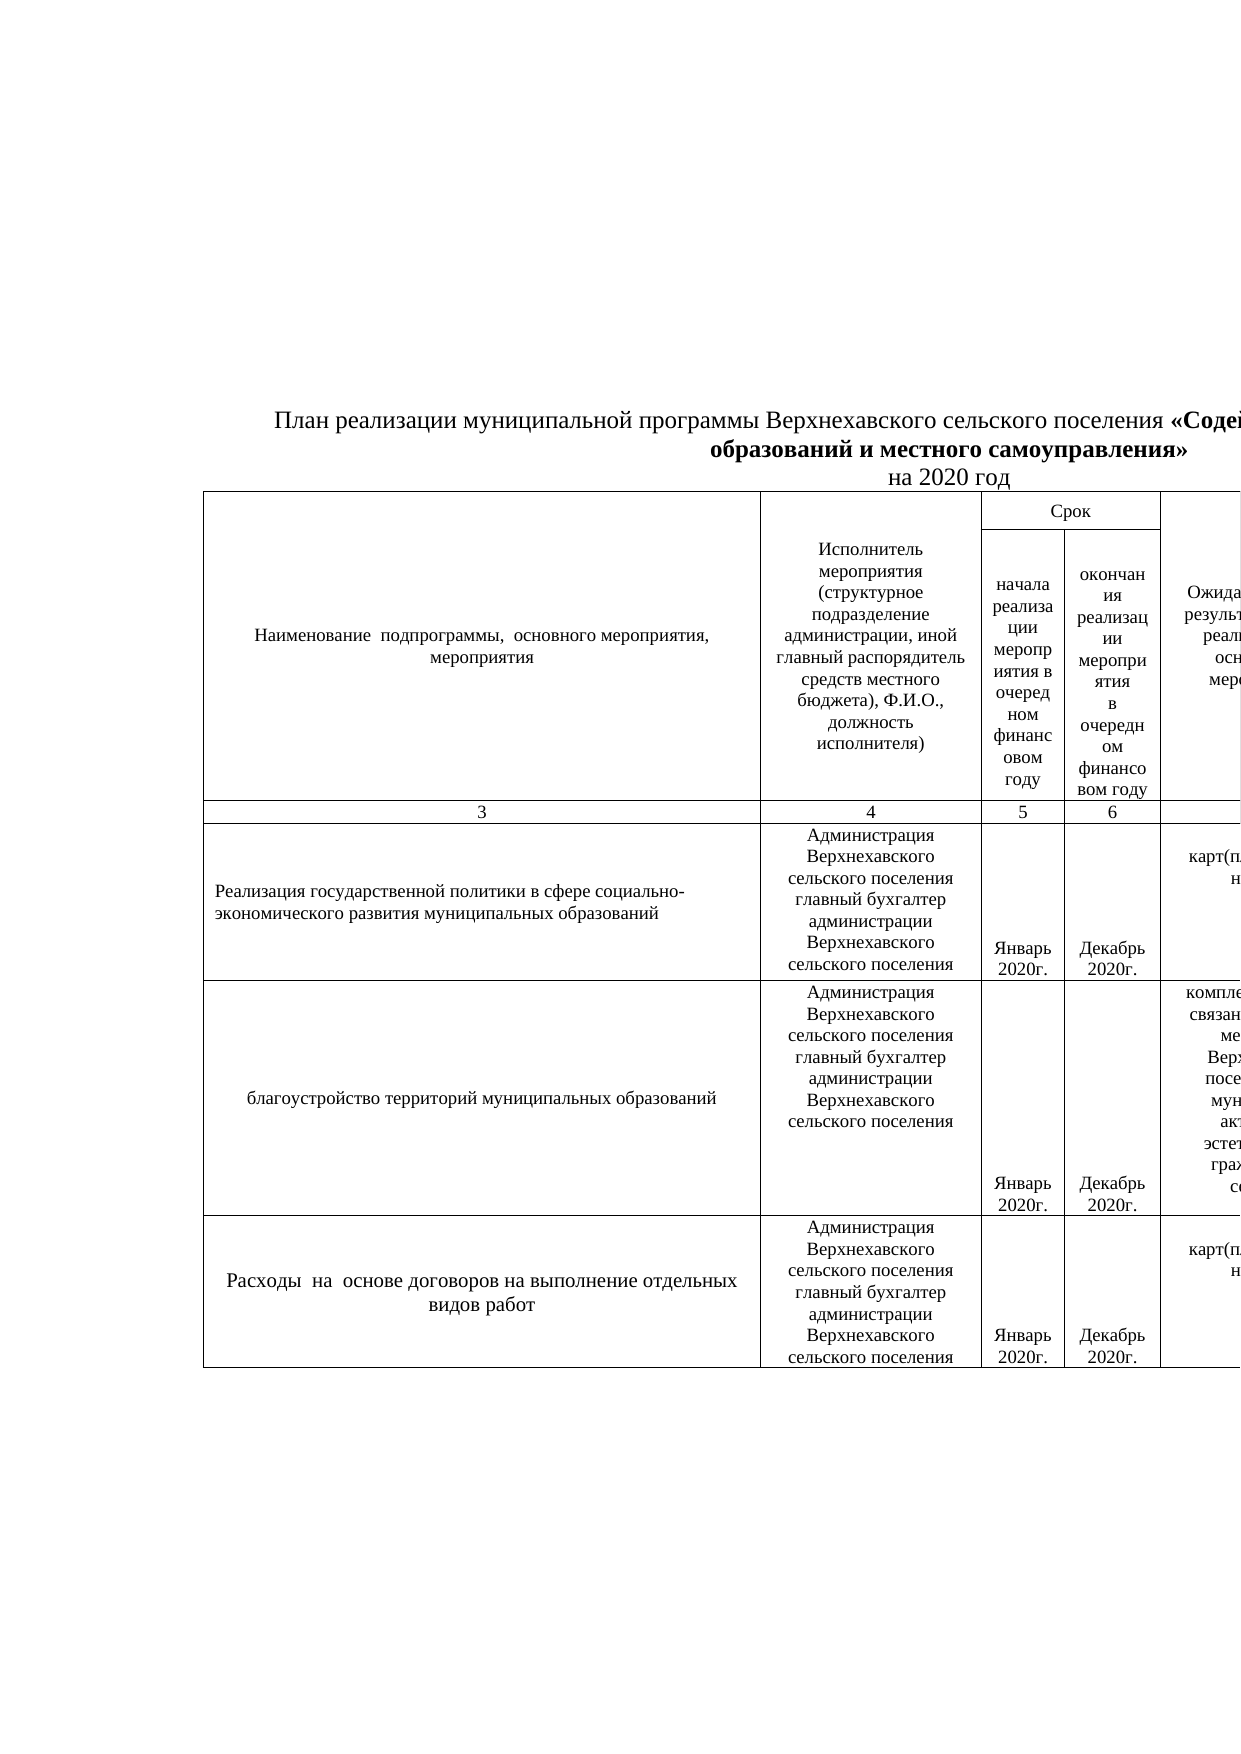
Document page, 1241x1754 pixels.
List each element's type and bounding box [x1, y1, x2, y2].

table_header [192, 89, 1240, 1368]
